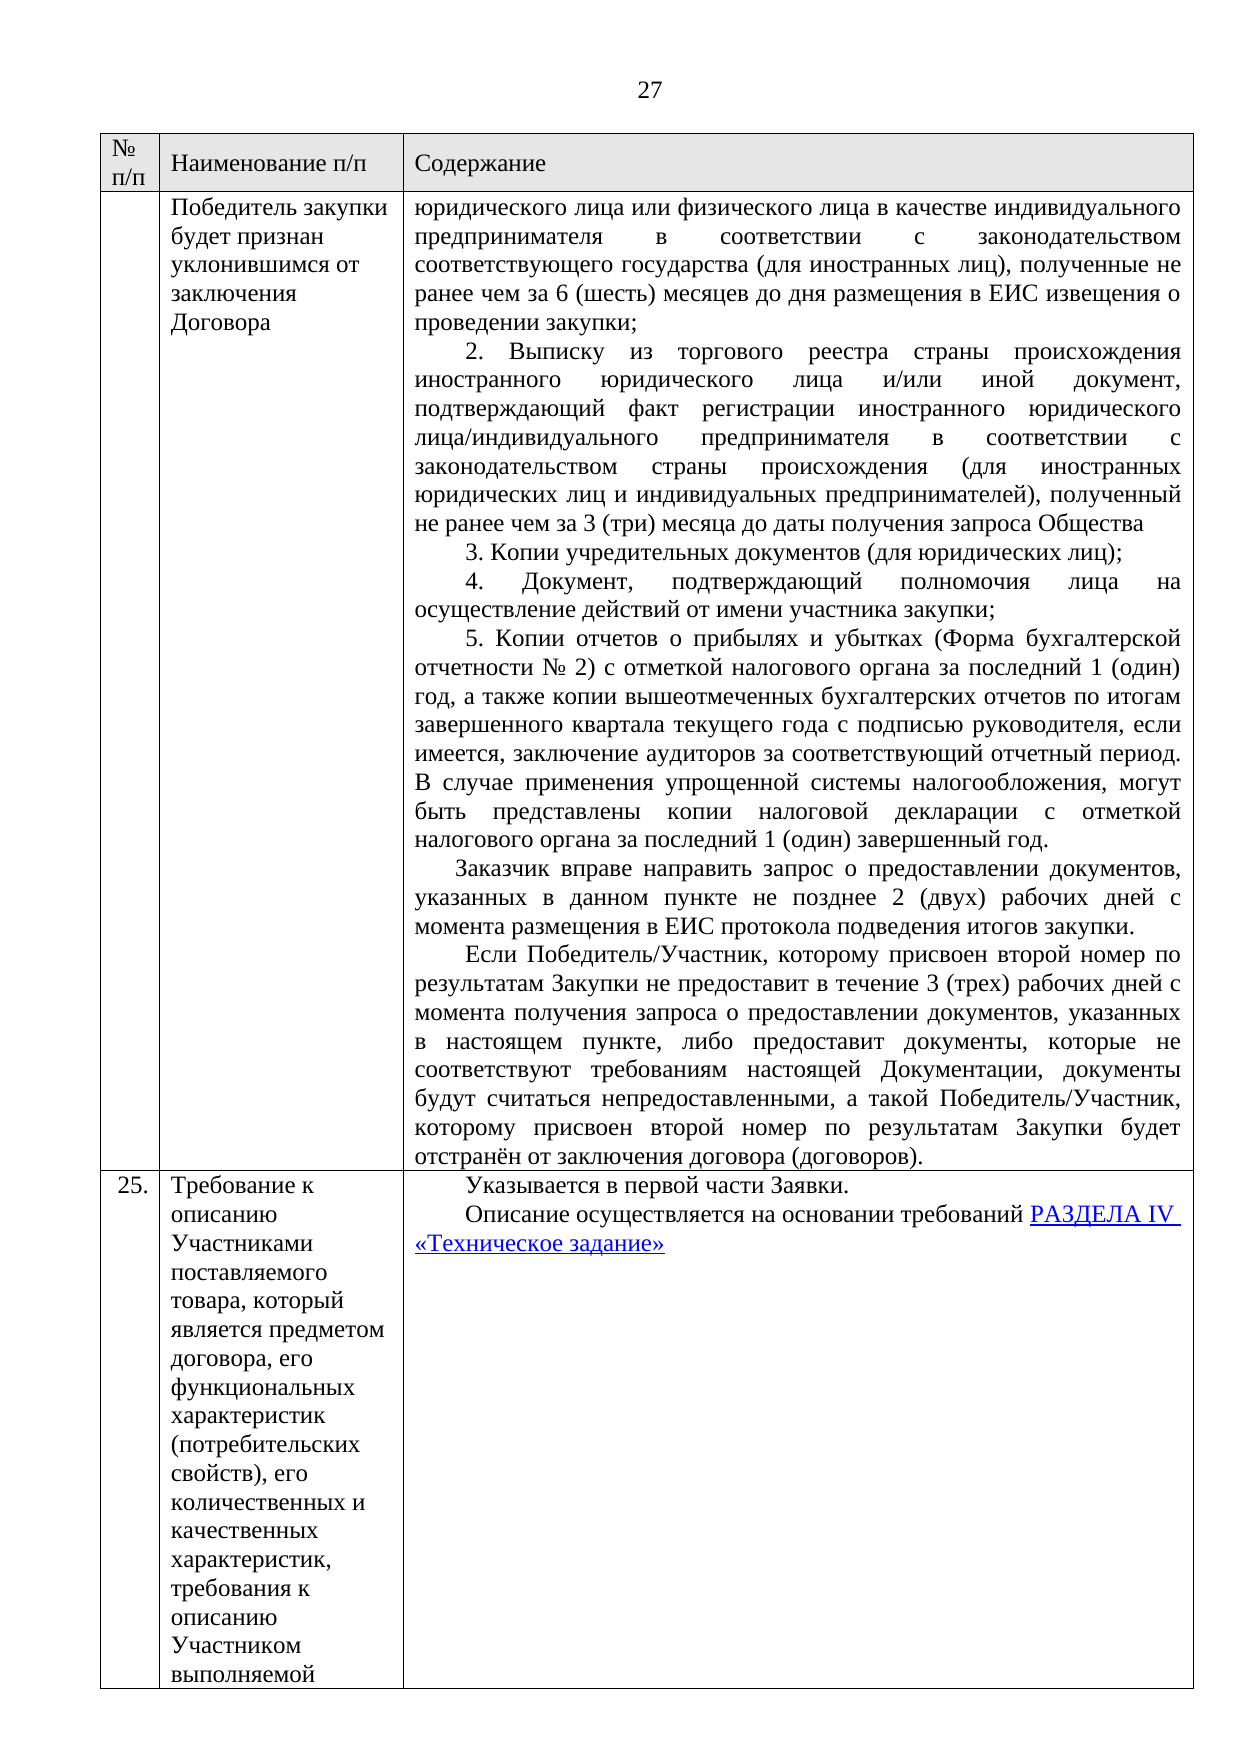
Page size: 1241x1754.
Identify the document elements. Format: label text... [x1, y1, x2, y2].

table_header Содержание [404, 134, 1193, 191]
table_header № п/п [101, 134, 159, 191]
table_cell [101, 192, 159, 1169]
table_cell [160, 192, 403, 1169]
table_cell [101, 1171, 159, 1688]
table_header Наименование п/п [160, 134, 403, 191]
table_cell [160, 1171, 403, 1688]
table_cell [404, 1171, 1193, 1688]
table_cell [404, 192, 1193, 1169]
